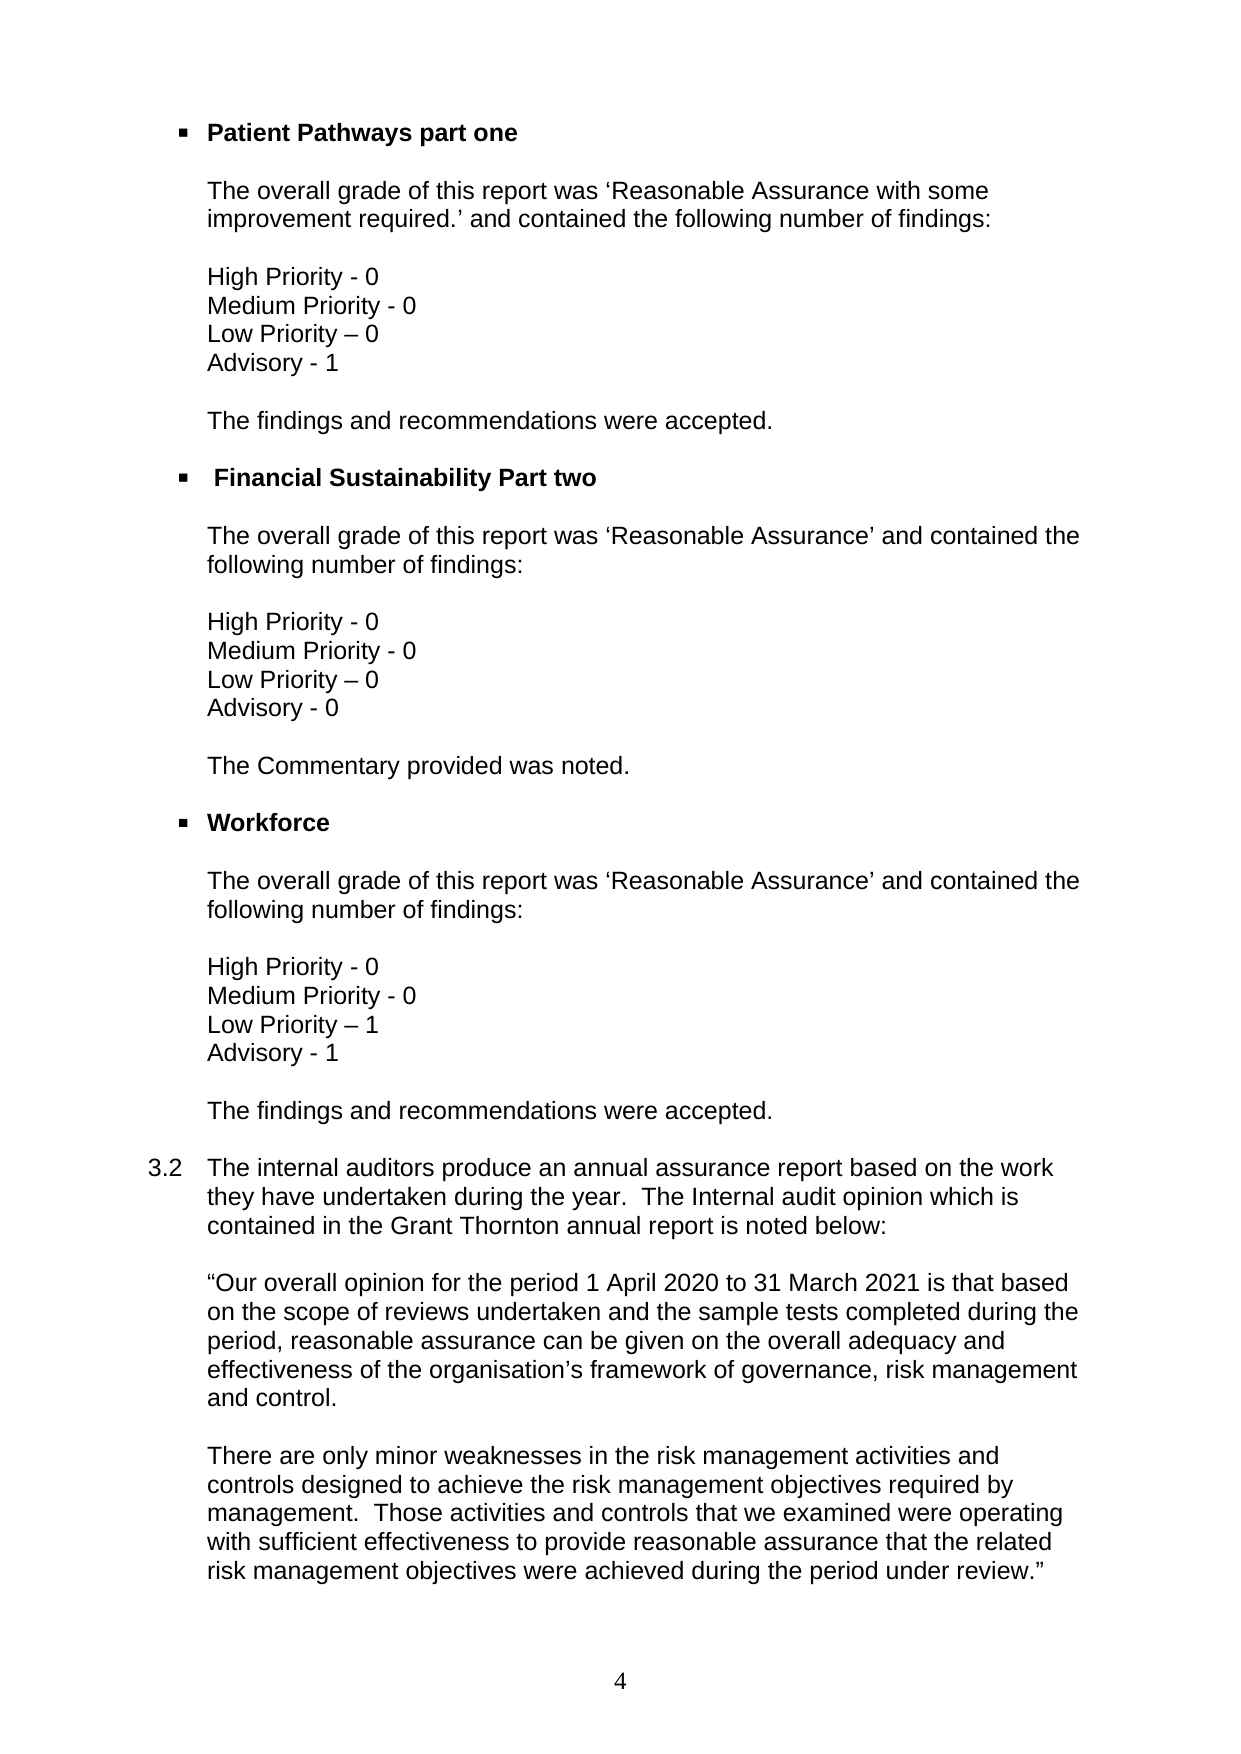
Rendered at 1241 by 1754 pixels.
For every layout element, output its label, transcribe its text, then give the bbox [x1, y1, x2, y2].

text Medium Priority - 0 [207, 291, 1092, 319]
text Medium Priority - 0 [207, 981, 1092, 1010]
text The overall grade of this report was ‘Reasonable Assurance’ and contained the following number of findings: [153, 521, 1092, 578]
text Medium Priority - 0 [207, 636, 1092, 664]
text The findings and recommendations were accepted. [207, 1096, 1092, 1125]
text Low Priority – 0 [207, 319, 1092, 348]
text High Priority - 0 [207, 952, 1092, 981]
list Workforce [177, 808, 1092, 837]
text The Commentary provided was noted. [207, 751, 1092, 779]
text High Priority - 0 [207, 607, 1092, 636]
text There are only minor weaknesses in the risk management activities and controls designed to achieve the risk management objectives required by management. Those activities and controls that we examined were operating with sufficient effectiveness to provide reasonable assurance that the related risk management objectives were achieved during the period under review.” [207, 1441, 1092, 1585]
text Low Priority – 1 [207, 1010, 1092, 1038]
text The overall grade of this report was ‘Reasonable Assurance with some improvement required.’ and contained the following number of findings: [153, 176, 1092, 233]
list The internal auditors produce an annual assurance report based on the work they have undertaken during the year. The Internal audit opinion which is contained in the Grant Thornton annual report is noted below: [148, 1153, 1092, 1240]
text High Priority - 0 [207, 262, 1092, 291]
text Advisory - 1 [207, 348, 1092, 377]
text “Our overall opinion for the period 1 April 2020 to 31 March 2021 is that based on the scope of reviews undertaken and the sample tests completed during the period, reasonable assurance can be given on the overall adequacy and effectiveness of the organisation’s framework of governance, risk management and control. [207, 1268, 1092, 1412]
text Advisory - 0 [207, 693, 1092, 722]
text The findings and recommendations were accepted. [207, 406, 1092, 434]
list Patient Pathways part one [177, 118, 1092, 176]
text Low Priority – 0 [207, 664, 1092, 693]
text The overall grade of this report was ‘Reasonable Assurance’ and contained the following number of findings: [153, 866, 1092, 923]
list Financial Sustainability Part two [177, 463, 1092, 492]
text Advisory - 1 [207, 1038, 1092, 1067]
